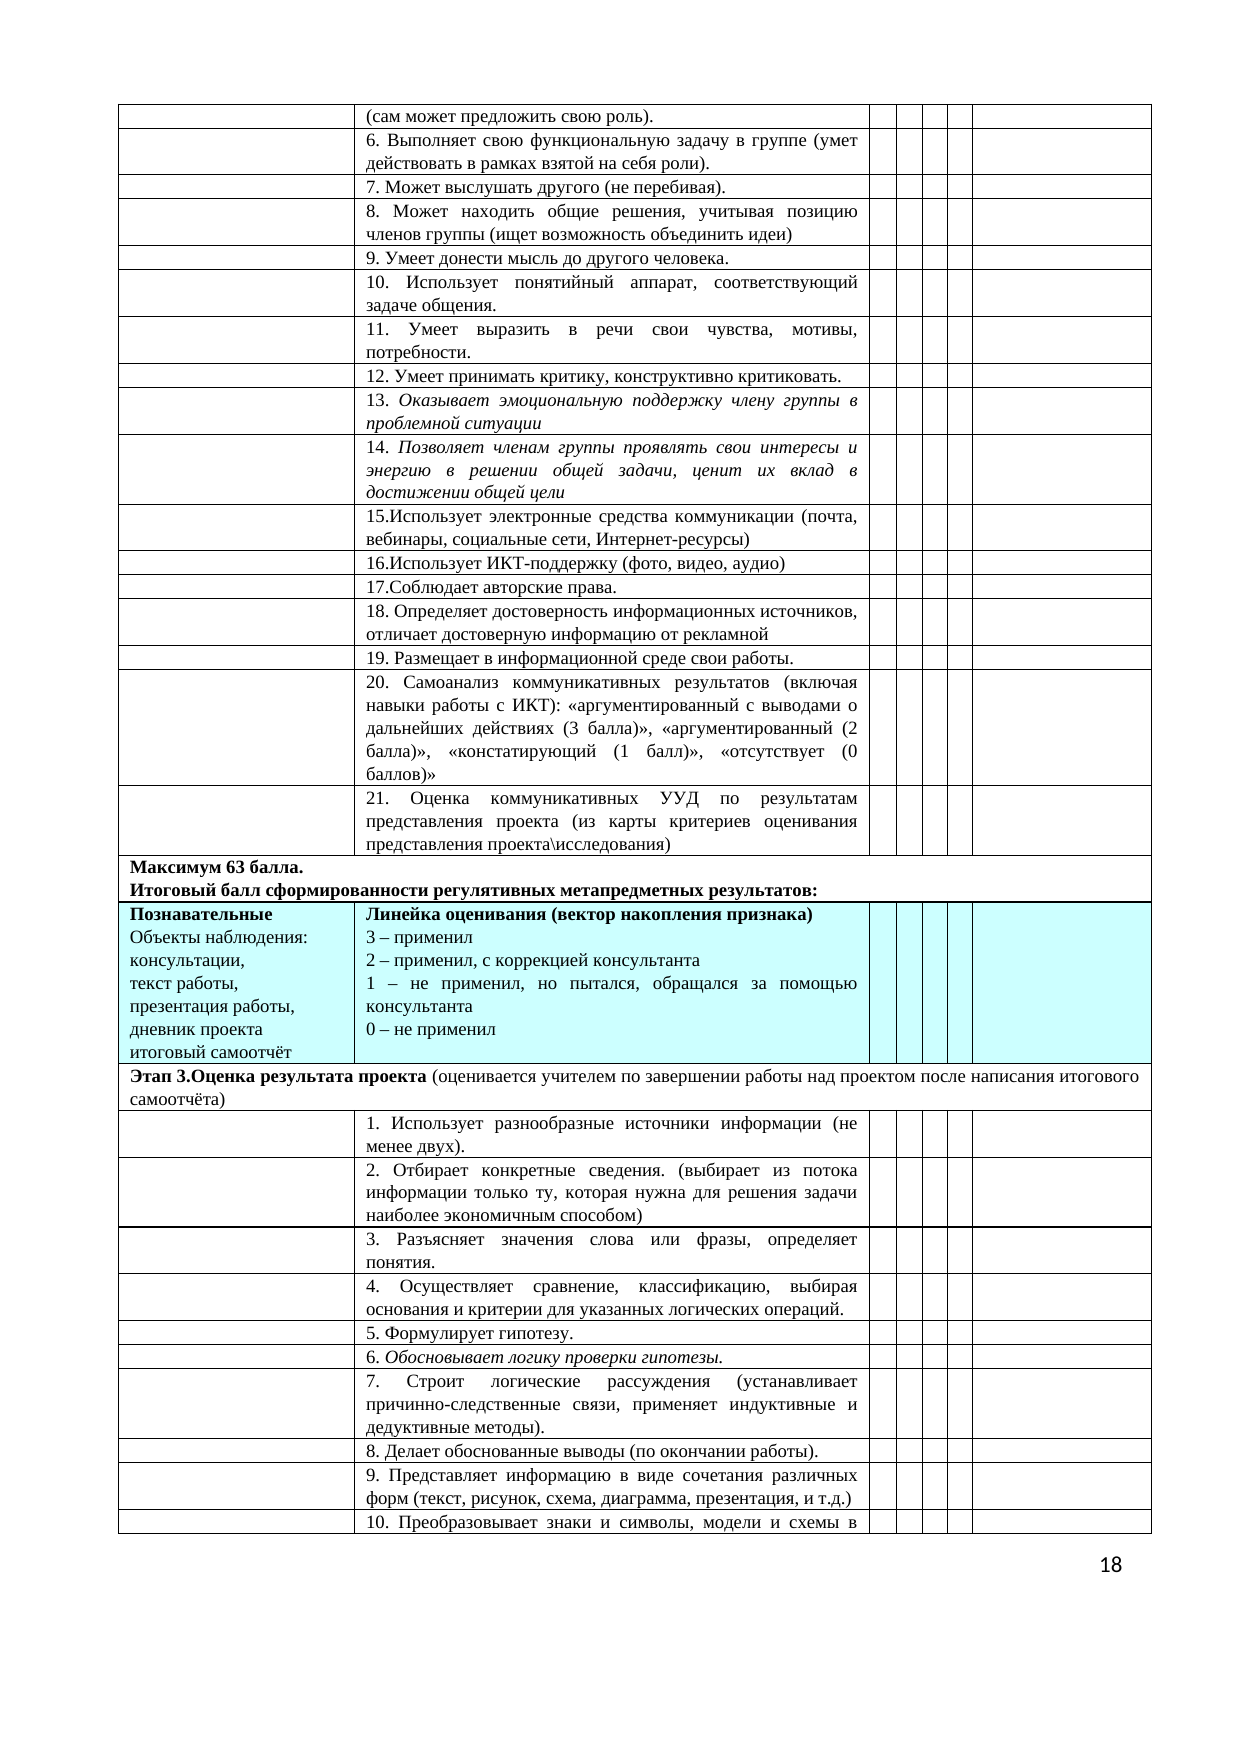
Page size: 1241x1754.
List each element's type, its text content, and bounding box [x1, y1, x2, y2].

table_cell [870, 1321, 896, 1344]
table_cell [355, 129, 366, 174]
table_cell [119, 1345, 354, 1368]
table_cell 12. Умеет принимать критику, конструктивно критиковать. [355, 364, 869, 387]
table_cell [870, 317, 896, 363]
table_cell [870, 1345, 896, 1368]
table_cell [870, 551, 896, 574]
table_cell [923, 575, 947, 598]
table_cell [897, 1111, 922, 1157]
table_cell [923, 599, 947, 645]
table_cell [973, 175, 1151, 198]
table_cell [119, 1463, 354, 1509]
table_cell [948, 1274, 972, 1320]
table_cell [119, 364, 354, 387]
table_cell [870, 575, 896, 598]
table_cell 8. Может находить общие решения, учитывая позицию членов группы (ищет возможность объединить идеи) [355, 199, 869, 245]
table_cell [948, 551, 972, 574]
table_cell 9. Представляет информацию в виде сочетания различных форм (текст, рисунок, схема, диаграмма, презентация, и т.д.) [355, 1463, 869, 1509]
table_cell [948, 903, 972, 1063]
table_cell [923, 551, 947, 574]
table_cell [870, 599, 896, 645]
table_cell [119, 575, 354, 598]
table_cell 8. Делает обоснованные выводы (по окончании работы). [355, 1439, 869, 1462]
table_cell [897, 129, 922, 174]
table_cell [897, 1321, 922, 1344]
table_cell [870, 1369, 896, 1438]
table_cell [897, 388, 922, 434]
table_cell [948, 1111, 972, 1157]
table_cell [948, 435, 972, 503]
table_cell [948, 246, 972, 269]
table_cell 18. Определяет достоверность информационных источников, отличает достоверную информацию от рекламной [355, 599, 869, 645]
table_cell [897, 435, 922, 503]
table_cell 1. Использует разнообразные источники информации (не менее двух). [355, 1111, 869, 1157]
table_cell [897, 105, 922, 127]
table_cell [897, 1274, 922, 1320]
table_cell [355, 105, 869, 127]
table_cell [897, 317, 922, 363]
table_cell [119, 646, 354, 669]
table_cell Познавательные Объекты наблюдения: консультации, текст работы, презентация работы, дневник проекта итоговый самоотчёт [119, 903, 354, 1063]
table_cell 4. Осуществляет сравнение, классификацию, выбирая основания и критерии для указанных логических операций. [355, 1274, 869, 1320]
table_cell [897, 786, 922, 854]
table_cell [948, 317, 972, 363]
table_cell [870, 670, 896, 785]
table_cell [948, 575, 972, 598]
table_cell [948, 1463, 972, 1509]
table_cell [870, 270, 896, 316]
table_cell [923, 1345, 947, 1368]
table_cell [897, 1463, 922, 1509]
table_cell [897, 1158, 922, 1226]
table_cell [870, 1158, 896, 1226]
table_cell [119, 199, 354, 245]
table_cell [897, 1439, 922, 1462]
table_cell [897, 270, 922, 316]
table_cell [973, 1369, 1151, 1438]
table_cell [870, 1463, 896, 1509]
table_cell [897, 1345, 922, 1368]
table_cell [948, 1510, 972, 1533]
table_cell [870, 105, 896, 127]
table_cell [897, 903, 922, 1063]
table_cell 7. Строит логические рассуждения (устанавливает причинно-следственные связи, применяет индуктивные и дедуктивные методы). [355, 1369, 869, 1438]
table_cell [119, 599, 354, 645]
table_cell [870, 246, 896, 269]
table_cell [973, 1439, 1151, 1462]
table_cell [973, 1463, 1151, 1509]
table_cell [948, 1321, 972, 1344]
table_cell [973, 646, 1151, 669]
table_cell [897, 670, 922, 785]
table_cell [923, 199, 947, 245]
table_cell [948, 1345, 972, 1368]
table_cell [119, 270, 354, 316]
table_cell [973, 1345, 1151, 1368]
table_cell [119, 786, 354, 854]
table_cell [923, 129, 947, 174]
table_cell [923, 364, 947, 387]
table_cell [973, 364, 1151, 387]
table_cell [897, 364, 922, 387]
table_cell 16.Использует ИКТ-поддержку (фото, видео, аудио) [355, 551, 869, 574]
table_cell [870, 129, 896, 174]
table_cell 13. Оказывает эмоциональную поддержку члену группы в проблемной ситуации [355, 388, 869, 434]
table_cell [973, 551, 1151, 574]
table_cell [870, 1439, 896, 1462]
table_cell [973, 129, 1151, 174]
table_cell [897, 1510, 922, 1533]
table_cell [923, 1228, 947, 1273]
table_cell [870, 175, 896, 198]
table_cell 5. Формулирует гипотезу. [355, 1321, 869, 1344]
table_cell [870, 1228, 896, 1273]
table_cell [948, 270, 972, 316]
table_cell [973, 199, 1151, 245]
table_cell [119, 105, 354, 127]
table_cell [923, 1463, 947, 1509]
table_cell [948, 175, 972, 198]
table_cell [923, 786, 947, 854]
table_cell [119, 670, 354, 785]
table_cell [870, 199, 896, 245]
table_cell [948, 199, 972, 245]
table_cell [973, 670, 1151, 785]
table_cell [923, 903, 947, 1063]
table_cell [923, 175, 947, 198]
table_cell [923, 388, 947, 434]
table_cell [923, 1321, 947, 1344]
table_cell [948, 1369, 972, 1438]
table_cell [897, 575, 922, 598]
table_cell [119, 317, 354, 363]
table_cell 17.Соблюдает авторские права. [355, 575, 869, 598]
table_cell [973, 1228, 1151, 1273]
table_cell [923, 670, 947, 785]
table_cell 15.Использует электронные средства коммуникации (почта, вебинары, социальные сети, Интернет-ресурсы) [355, 505, 869, 550]
table_cell [973, 903, 1151, 1063]
table_cell [973, 599, 1151, 645]
table_cell 3. Разъясняет значения слова или фразы, определяет понятия. [355, 1228, 869, 1273]
table_cell [948, 388, 972, 434]
table_cell [119, 1321, 354, 1344]
table_cell Линейка оценивания (вектор накопления признака) 3 – применил 2 – применил, с коррекцией консультанта 1 – не применил, но пытался, обращался за помощью консультанта 0 – не применил [355, 903, 869, 1063]
table_cell [119, 175, 354, 198]
table_cell 6. Обосновывает логику проверки гипотезы. [355, 1345, 869, 1368]
table_cell [948, 505, 972, 550]
table_cell [923, 1158, 947, 1226]
table_cell [897, 175, 922, 198]
table_cell [923, 1510, 947, 1533]
table_cell [119, 1439, 354, 1462]
table_cell [973, 1321, 1151, 1344]
table_cell [973, 105, 1151, 127]
table_cell [897, 599, 922, 645]
table_cell [870, 786, 896, 854]
table_cell [948, 105, 972, 127]
table_cell [897, 1369, 922, 1438]
table_cell [948, 1439, 972, 1462]
table_cell [973, 505, 1151, 550]
table_cell [973, 246, 1151, 269]
table_cell [973, 1510, 1151, 1533]
table_cell 11. Умеет выразить в речи свои чувства, мотивы, потребности. [355, 317, 869, 363]
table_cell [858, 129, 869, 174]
table_cell [973, 270, 1151, 316]
table_cell [948, 599, 972, 645]
table_cell [119, 1369, 354, 1438]
table_cell [897, 646, 922, 669]
table_cell [973, 575, 1151, 598]
table_cell 2. Отбирает конкретные сведения. (выбирает из потока информации только ту, которая нужна для решения задачи наиболее экономичным способом) [355, 1158, 869, 1226]
table_cell [923, 1111, 947, 1157]
table_cell 7. Может выслушать другого (не перебивая). [355, 175, 869, 198]
table_cell [870, 1111, 896, 1157]
table_cell [973, 317, 1151, 363]
table_cell [948, 786, 972, 854]
table_cell [119, 1274, 354, 1320]
table_cell 9. Умеет донести мысль до другого человека. [355, 246, 869, 269]
table_cell [948, 129, 972, 174]
table_cell [923, 317, 947, 363]
table_cell [923, 270, 947, 316]
table_cell 14. Позволяет членам группы проявлять свои интересы и энергию в решении общей задачи, ценит их вклад в достижении общей цели [355, 435, 869, 503]
table_cell Этап 3.Оценка результата проекта (оценивается учителем по завершении работы над проектом после написания итогового самоотчёта) [119, 1064, 1151, 1110]
table_cell [973, 435, 1151, 503]
table_cell [948, 670, 972, 785]
table_cell [119, 435, 354, 503]
table_cell [119, 505, 354, 550]
table_cell [119, 1510, 354, 1533]
table_cell [948, 1158, 972, 1226]
table_cell [119, 129, 354, 174]
table_cell [973, 1158, 1151, 1226]
table_cell [119, 1111, 354, 1157]
table_cell [870, 646, 896, 669]
table_cell [923, 505, 947, 550]
table_cell [973, 1274, 1151, 1320]
table_cell Максимум 63 балла. Итоговый балл сформированности регулятивных метапредметных результатов: [119, 856, 1151, 901]
table_cell [119, 1228, 354, 1273]
table_cell [870, 1510, 896, 1533]
table_cell 10. Использует понятийный аппарат, соответствующий задаче общения. [355, 270, 869, 316]
table_cell [923, 105, 947, 127]
table_cell [870, 903, 896, 1063]
table_cell [948, 364, 972, 387]
table_cell [897, 246, 922, 269]
table_cell [870, 388, 896, 434]
table_cell [973, 1111, 1151, 1157]
table_cell 19. Размещает в информационной среде свои работы. [355, 646, 869, 669]
table_cell [870, 435, 896, 503]
table_cell 21. Оценка коммуникативных УУД по результатам представления проекта (из карты критериев оценивания представления проекта\исследования) [355, 786, 869, 854]
table_cell [897, 551, 922, 574]
table_cell [897, 199, 922, 245]
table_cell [355, 1510, 869, 1533]
table_cell [897, 505, 922, 550]
table_cell [870, 364, 896, 387]
table_cell [870, 1274, 896, 1320]
table_cell [119, 1158, 354, 1226]
table_cell [923, 246, 947, 269]
table_cell [119, 388, 354, 434]
table_cell [923, 1439, 947, 1462]
table_cell [923, 1369, 947, 1438]
table_cell [948, 646, 972, 669]
table_cell [923, 435, 947, 503]
table_cell [897, 1228, 922, 1273]
table_cell [119, 551, 354, 574]
table_cell 20. Самоанализ коммуникативных результатов (включая навыки работы с ИКТ): «аргументированный с выводами о дальнейших действиях (3 балла)», «аргументированный (2 балла)», «констатирующий (1 балл)», «отсутствует (0 баллов)» [355, 670, 869, 785]
table_cell [119, 246, 354, 269]
table_cell [870, 505, 896, 550]
table_cell [923, 646, 947, 669]
table_cell [973, 388, 1151, 434]
table_cell [973, 786, 1151, 854]
table_cell [923, 1274, 947, 1320]
table_cell [948, 1228, 972, 1273]
